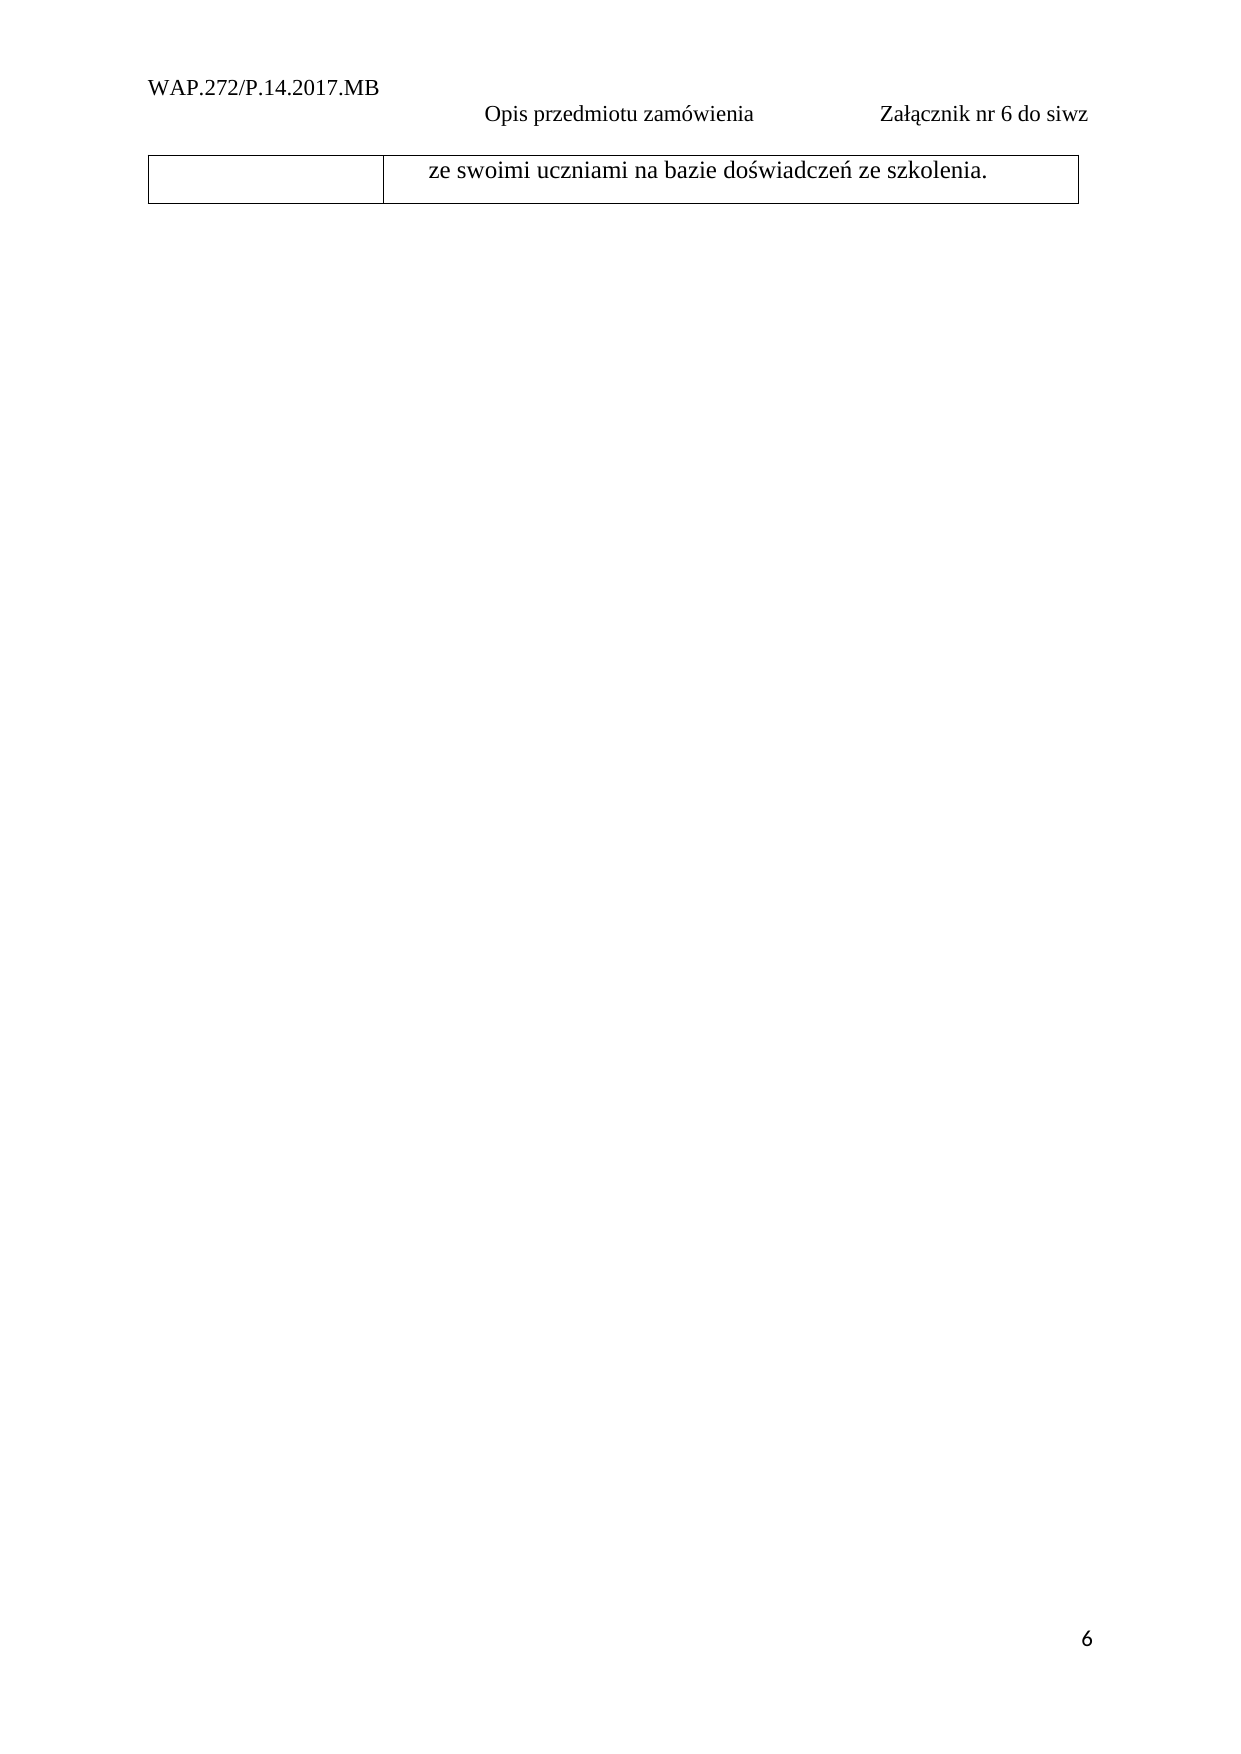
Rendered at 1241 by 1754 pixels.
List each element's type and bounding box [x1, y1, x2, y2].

table_cell [149, 156, 383, 202]
table_cell [384, 156, 1078, 202]
